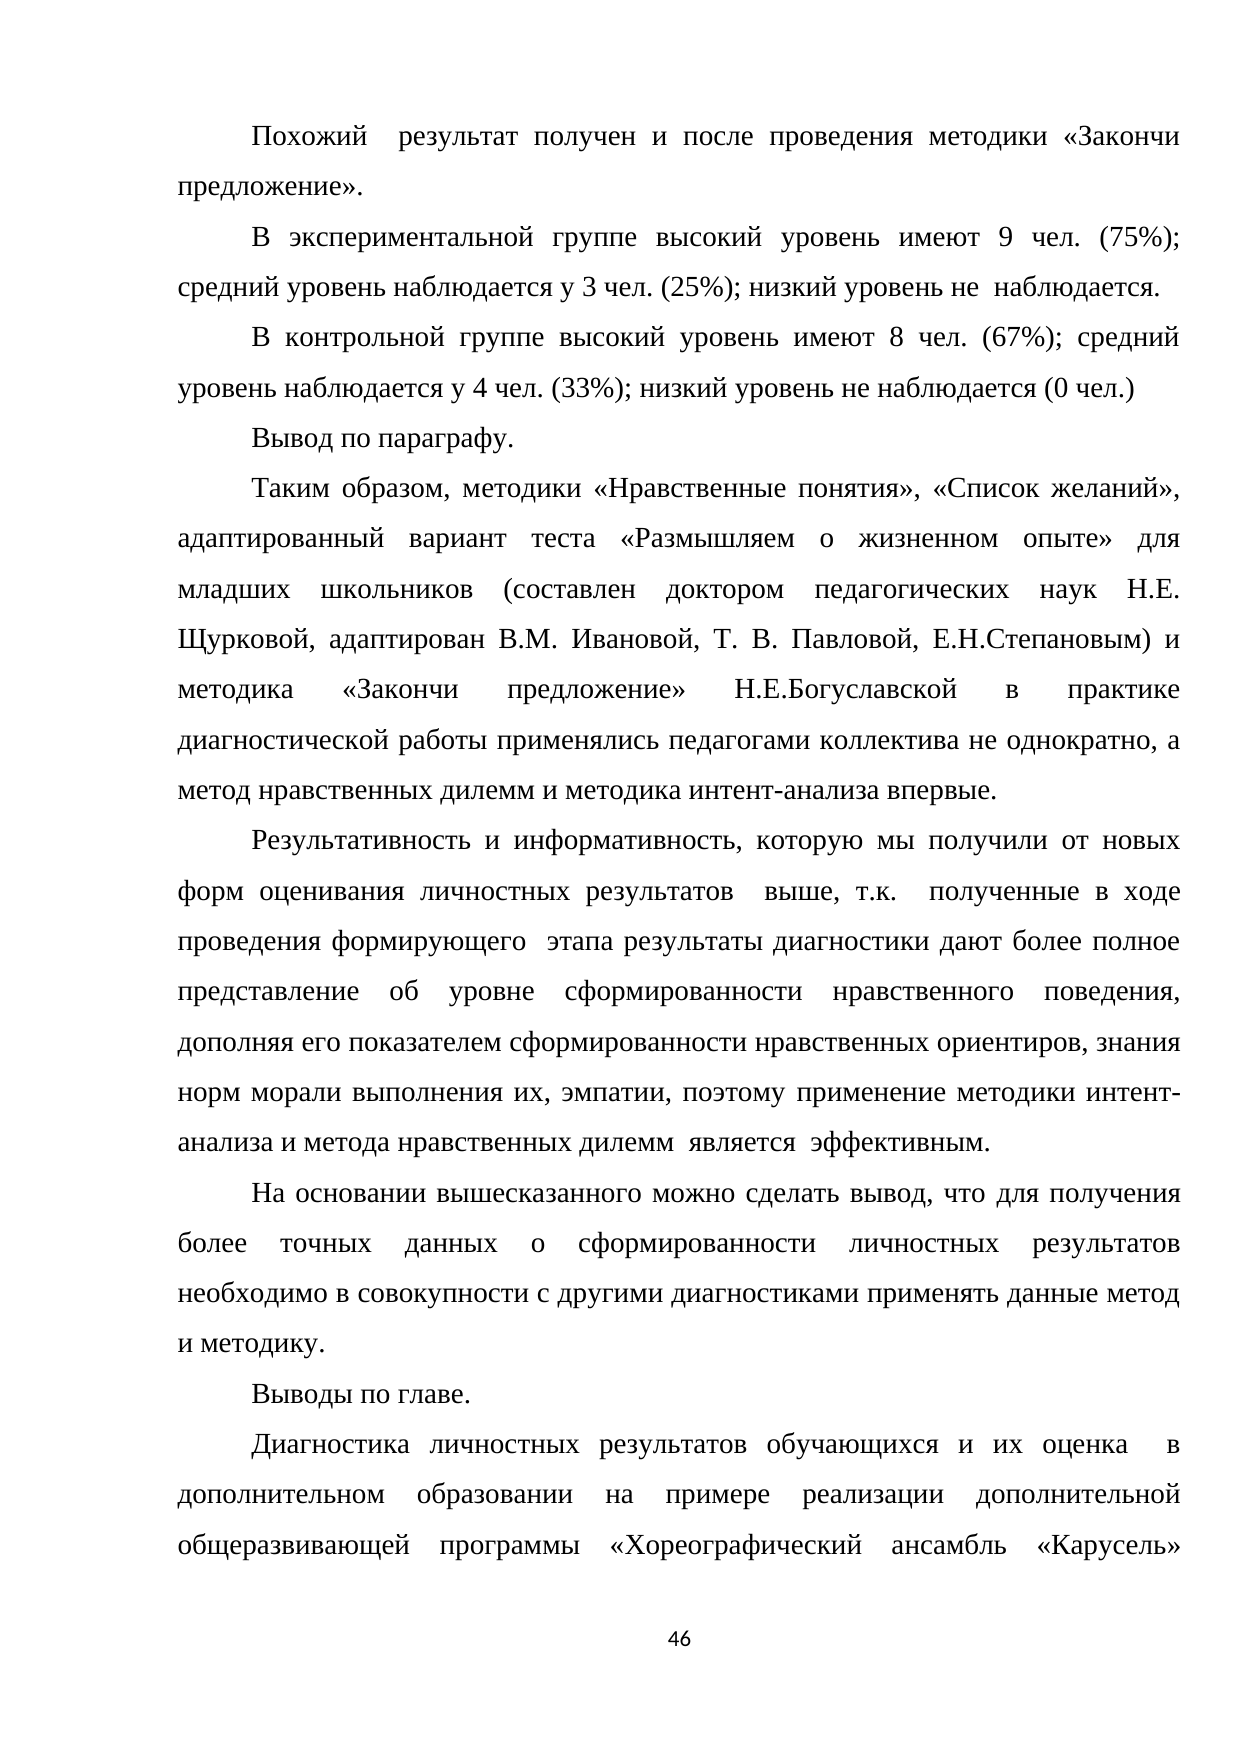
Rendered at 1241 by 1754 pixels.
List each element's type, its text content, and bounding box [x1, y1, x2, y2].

text Выводы по главе. [177, 1376, 1181, 1409]
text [177, 1426, 1181, 1560]
text Результативность и информативность, которую мы получили от новых форм оценивания личностных результатов выше, т.к. полученные в ходе проведения формирующего этапа результаты диагностики дают более полное представление об уровне сформированности нравственного поведения, дополняя его показателем сформированности нравственных ориентиров, знания норм морали выполнения их, эмпатии, поэтому применение методики интент-анализа и метода нравственных дилемм является эффективным. [177, 822, 1181, 1158]
text На основании вышесказанного можно сделать вывод, что для получения более точных данных о сформированности личностных результатов необходимо в совокупности с другими диагностиками применять данные метод и методику. [177, 1175, 1181, 1359]
text Похожий результат получен и после проведения методики «Закончи предложение». [177, 118, 1181, 202]
text В экспериментальной группе высокий уровень имеют 9 чел. (75%); средний уровень наблюдается у 3 чел. (25%); низкий уровень не наблюдается. [177, 219, 1181, 303]
text Таким образом, методики «Нравственные понятия», «Список желаний», адаптированный вариант теста «Размышляем о жизненном опыте» для младших школьников (составлен доктором педагогических наук Н.Е. Щурковой, адаптирован В.М. Ивановой, Т. В. Павловой, Е.Н.Степановым) и методика «Закончи предложение» Н.Е.Богуславской в практике диагностической работы применялись педагогами коллектива не однократно, а метод нравственных дилемм и методика интент-анализа впервые. [177, 470, 1181, 806]
text В контрольной группе высокий уровень имеют 8 чел. (67%); средний уровень наблюдается у 4 чел. (33%); низкий уровень не наблюдается (0 чел.) [177, 319, 1181, 403]
text Вывод по параграфу. [177, 420, 1181, 453]
